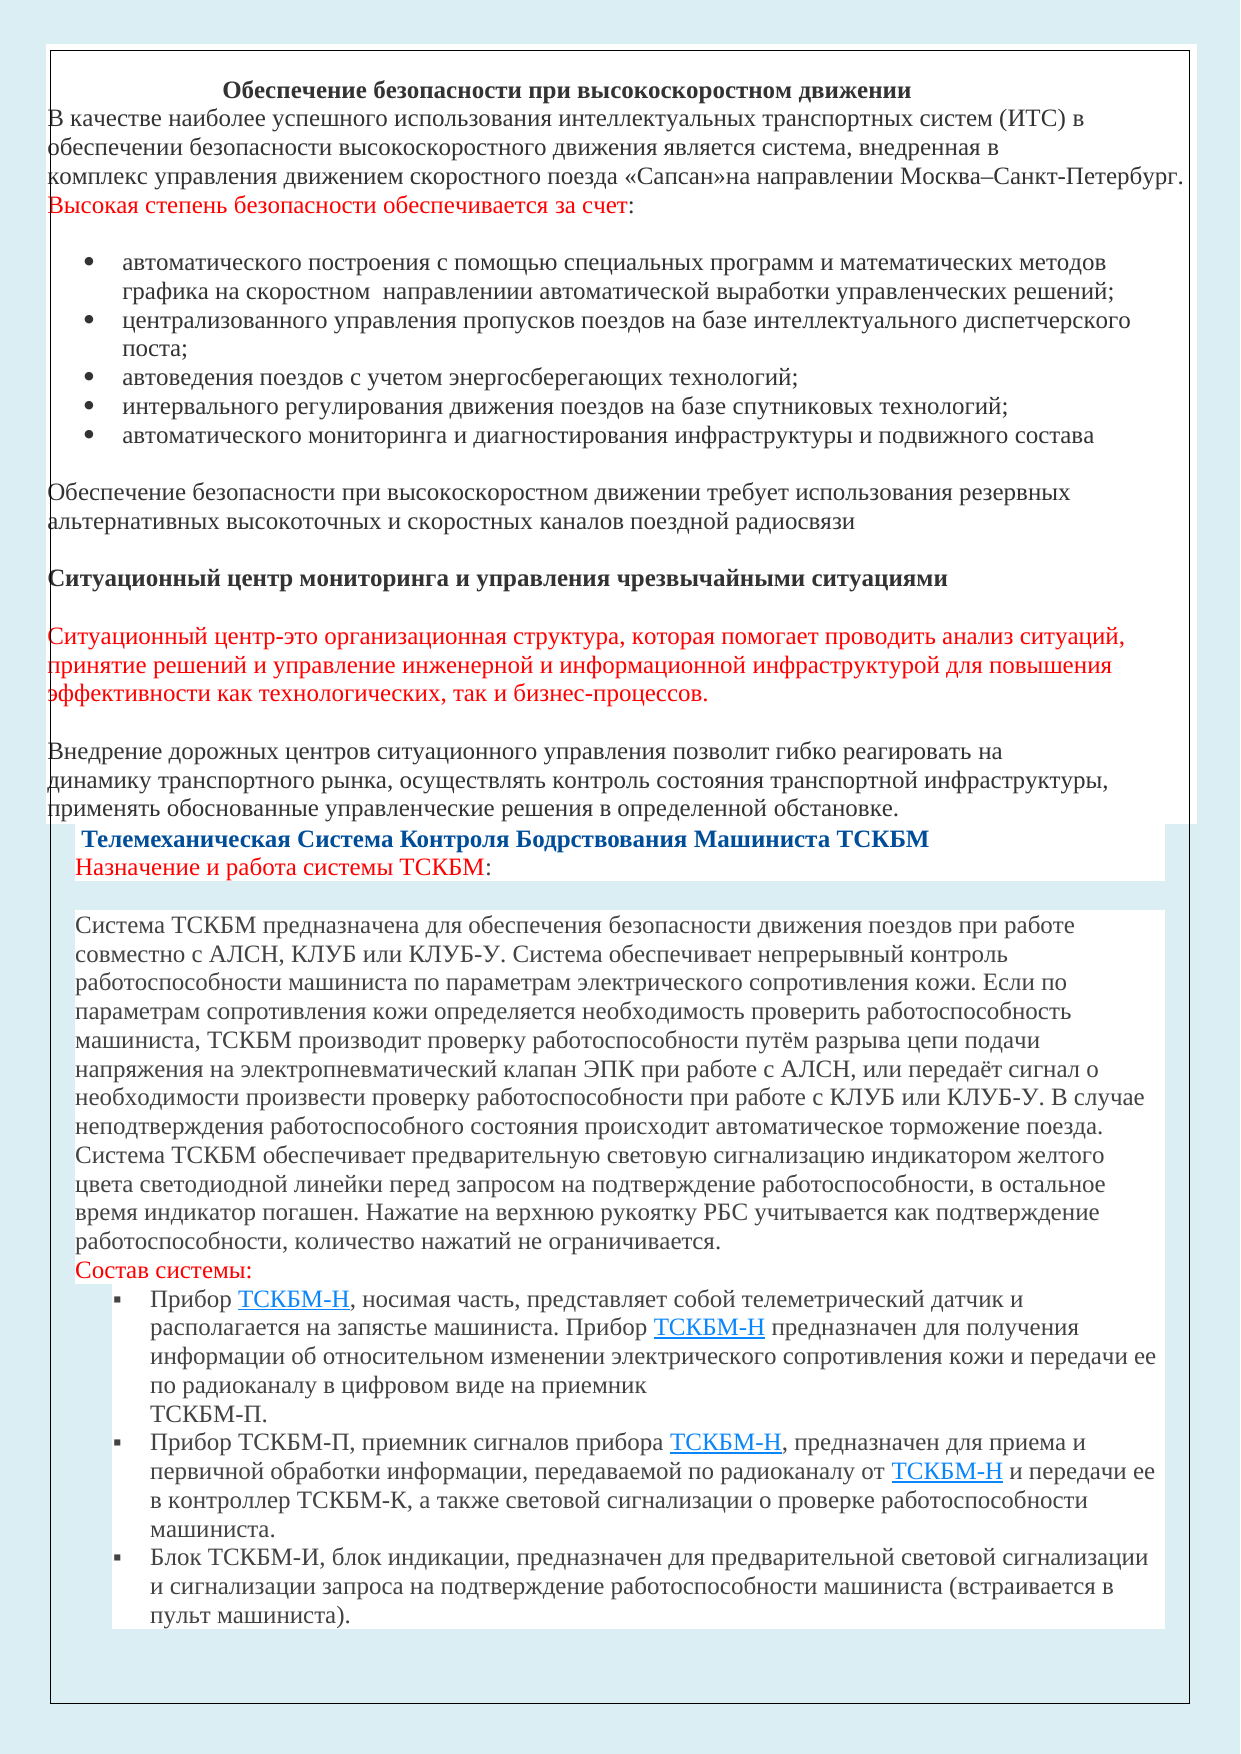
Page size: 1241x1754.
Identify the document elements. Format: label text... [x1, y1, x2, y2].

list Блок ТСКБМ-И, блок индикации, предназначен для предварительной световой сигнализации и сигнализации запроса на подтверждение работоспособности машиниста (встраивается в пульт машиниста). [112, 1542, 1165, 1629]
text Система ТСКБМ предназначена для обеспечения безопасности движения поездов при работе совместно с АЛСН, КЛУБ или КЛУБ-У. Система обеспечивает непрерывный контроль работоспособности машиниста по параметрам электрического сопротивления кожи. Если по параметрам сопротивления кожи определяется необходимость проверить работоспособность машиниста, ТСКБМ производит проверку работоспособности путём разрыва цепи подачи напряжения на электропневматический клапан ЭПК при работе с АЛСН, или передаёт сигнал о необходимости произвести проверку работоспособности при работе с КЛУБ или КЛУБ-У. В случае неподтверждения работоспособного состояния происходит автоматическое торможение поезда. Система ТСКБМ обеспечивает предварительную световую сигнализацию индикатором желтого цвета светодиодной линейки перед запросом на подтверждение работоспособности, в остальное время индикатор погашен. Нажатие на верхнюю рукоятку РБС учитывается как подтверждение работоспособности, количество нажатий не ограничивается. [75, 910, 1165, 1255]
list Прибор ТСКБМ-Н, носимая часть, представляет собой телеметрический датчик и располагается на запястье машиниста. Прибор ТСКБМ-Н предназначен для получения информации об относительном изменении электрического сопротивления кожи и передачи ее по радиоканалу в цифровом виде на приемник ТСКБМ-П. [112, 1284, 1165, 1427]
subtitle Назначение и работа системы ТСКБМ: [75, 852, 1165, 881]
list Прибор ТСКБМ-П, приемник сигналов прибора ТСКБМ-Н, предназначен для приема и первичной обработки информации, передаваемой по радиоканалу от ТСКБМ-Н и передачи ее в контроллер ТСКБМ-К, а также световой сигнализации о проверке работоспособности машиниста. [112, 1427, 1165, 1542]
subtitle Состав системы: [75, 1255, 1165, 1284]
subtitle Телемеханическая Система Контроля Бодрствования Машиниста ТСКБМ [81, 824, 1165, 852]
